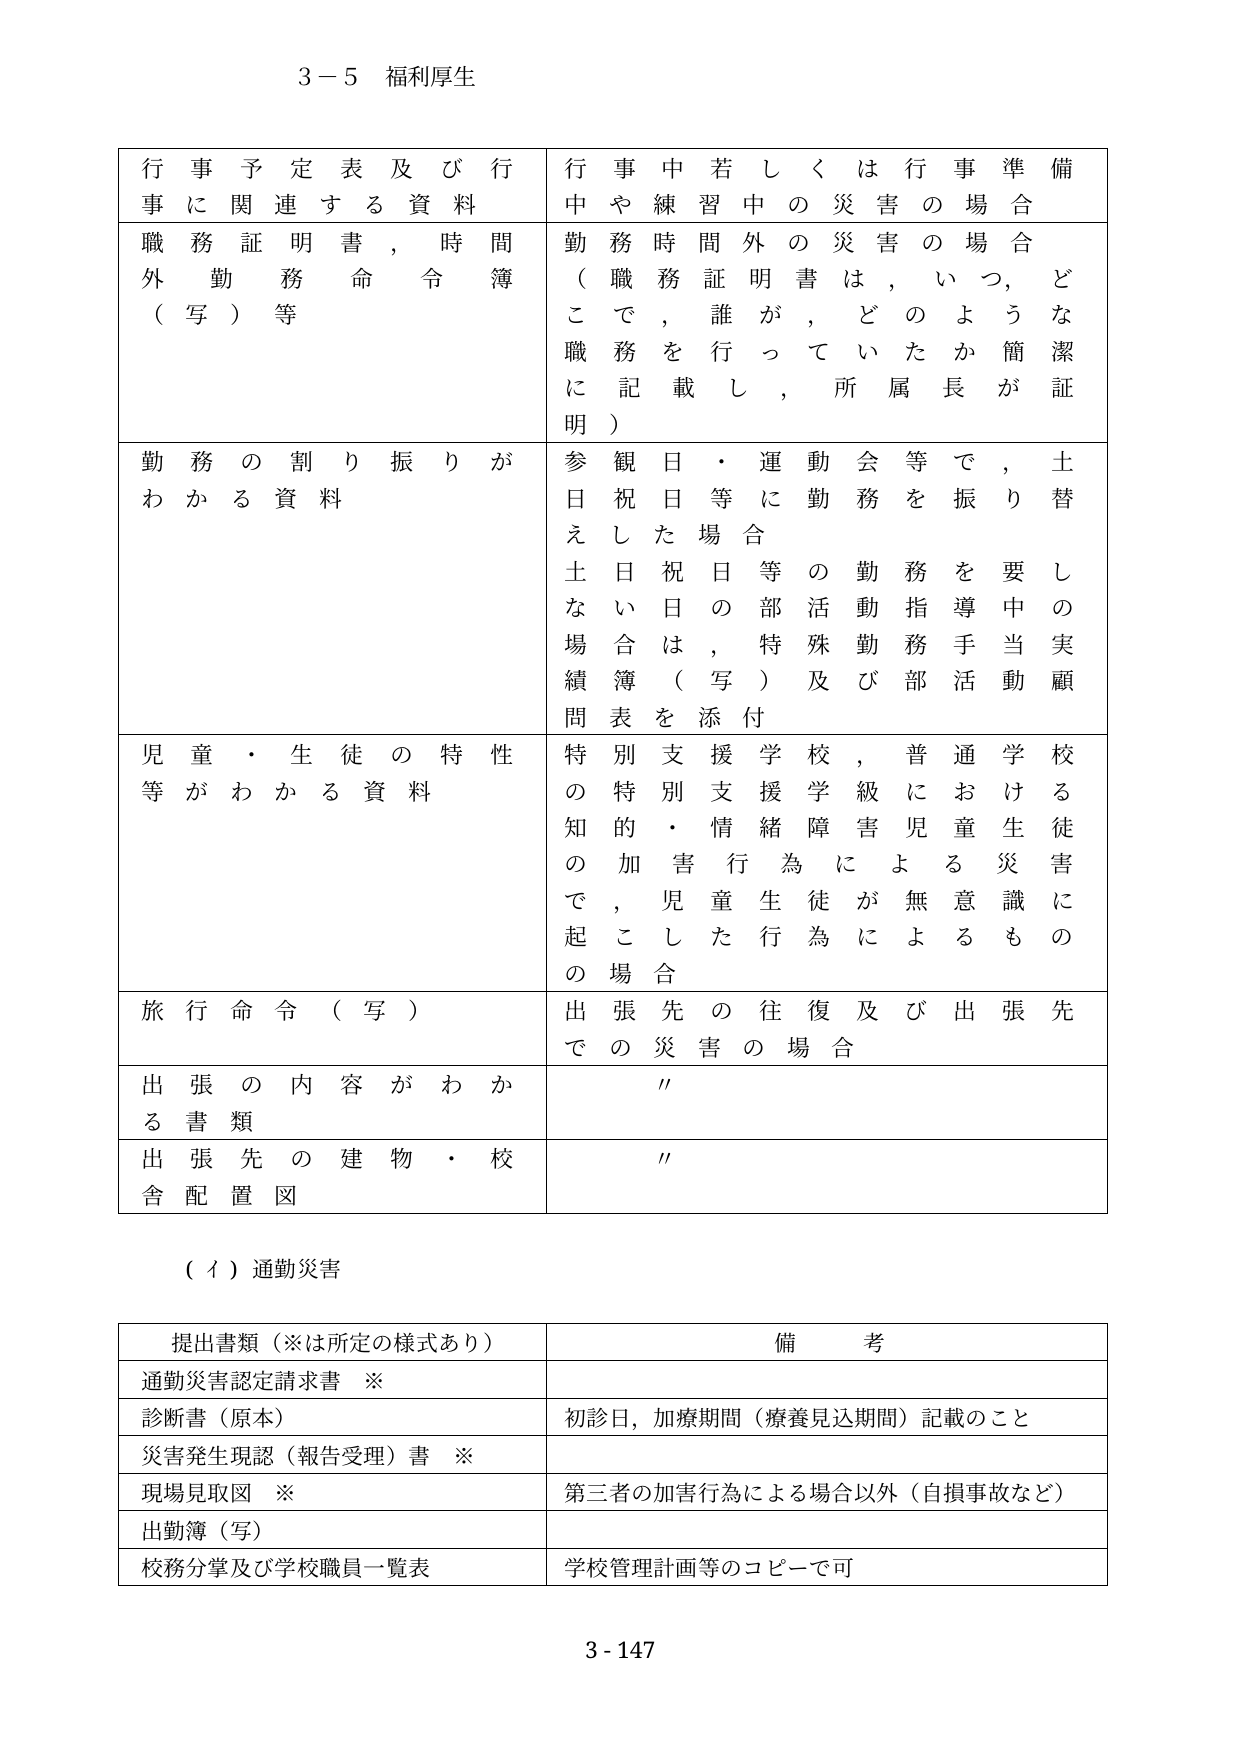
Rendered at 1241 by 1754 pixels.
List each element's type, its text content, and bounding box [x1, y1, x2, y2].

table_cell 職務証明書，時間外勤務命令簿（写）等 [119, 223, 546, 442]
table_header 備 考 [547, 1324, 1107, 1360]
table_cell 特別支援学校，普通学校の特別支援学級における知的・情緒障害児童生徒の加害行為による災害で，児童生徒が無意識に起こした行為によるものの場合 [547, 735, 1107, 991]
table_cell 児童・生徒の特性等がわかる資料 [119, 735, 546, 991]
table_cell [547, 1511, 1107, 1548]
table_cell 学校管理計画等のコピーで可 [547, 1549, 1107, 1585]
table_cell 出張先の往復及び出張先での災害の場合 [547, 992, 1107, 1064]
table_cell 出張先の建物・校舎配置図 [119, 1140, 546, 1212]
table_cell 通勤災害認定請求書 ※ [119, 1361, 546, 1398]
table_cell 〃 [547, 1140, 1107, 1212]
table_cell 参観日・運動会等で，土日祝日等に勤務を振り替えした場合 土日祝日等の勤務を要しない日の部活動指導中の場合は，特殊勤務手当実績簿（写）及び部活動顧問表を添付 [547, 443, 1107, 734]
table_cell [547, 1436, 1107, 1473]
table_cell 出張の内容がわかる書類 [119, 1066, 546, 1138]
table_cell 第三者の加害行為による場合以外（自損事故など） [547, 1474, 1107, 1510]
table_cell 初診日，加療期間（療養見込期間）記載のこと [547, 1399, 1107, 1435]
table_cell 出勤簿（写） [119, 1511, 546, 1548]
table_cell 現場見取図 ※ [119, 1474, 546, 1510]
table_cell [547, 1361, 1107, 1398]
table_cell 勤務の割り振りがわかる資料 [119, 443, 546, 734]
table_header 提出書類（※は所定の様式あり） [119, 1324, 546, 1360]
table_cell 〃 [547, 1066, 1107, 1138]
text (ｲ) 通勤災害 [163, 1250, 1122, 1286]
table_cell 旅行命令（写） [119, 992, 546, 1064]
table_cell 行事中若しくは行事準備中や練習中の災害の場合 [547, 149, 1107, 222]
table_cell 診断書（原本） [119, 1399, 546, 1435]
table_cell 災害発生現認（報告受理）書 ※ [119, 1436, 546, 1473]
table_cell 行事予定表及び行事に関連する資料 [119, 149, 546, 222]
table_cell 勤務時間外の災害の場合 （職務証明書は，いつ，どこで，誰が，どのような職務を行っていたか簡潔に記載し，所属長が証明） [547, 223, 1107, 442]
table_cell 校務分掌及び学校職員一覧表 [119, 1549, 546, 1585]
